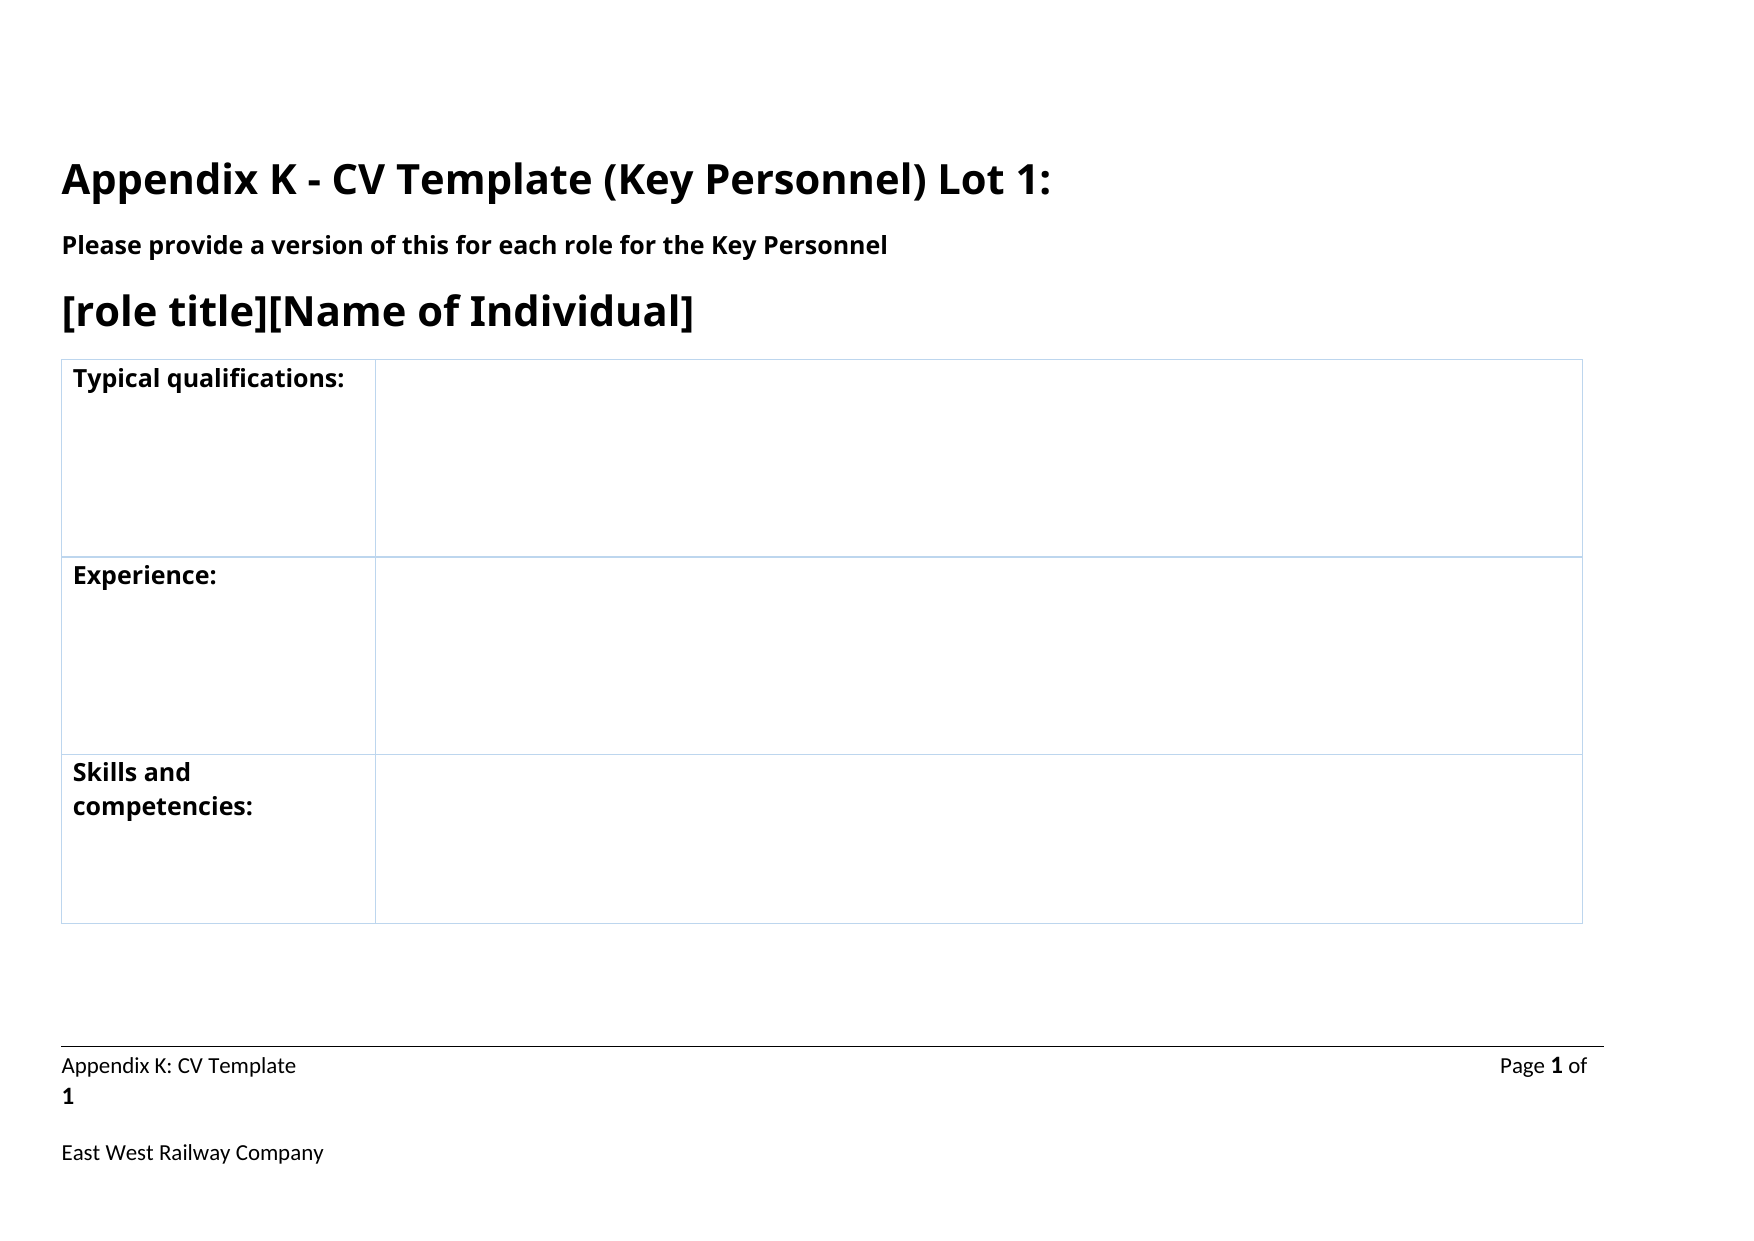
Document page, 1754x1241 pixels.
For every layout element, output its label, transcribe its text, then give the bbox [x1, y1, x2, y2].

text Appendix K - CV Template (Key Personnel) Lot 1: [61, 150, 1604, 207]
text [role title][Name of Individual] [61, 281, 1604, 338]
table_cell [376, 755, 1582, 923]
table_header Typical qualifications: [62, 360, 375, 556]
table_cell Skills and competencies: [62, 755, 375, 923]
table_header [376, 360, 1582, 556]
text Please provide a version of this for each role for the Key Personnel [61, 228, 1604, 262]
table_cell Experience: [62, 558, 375, 754]
table_cell [376, 558, 1582, 754]
